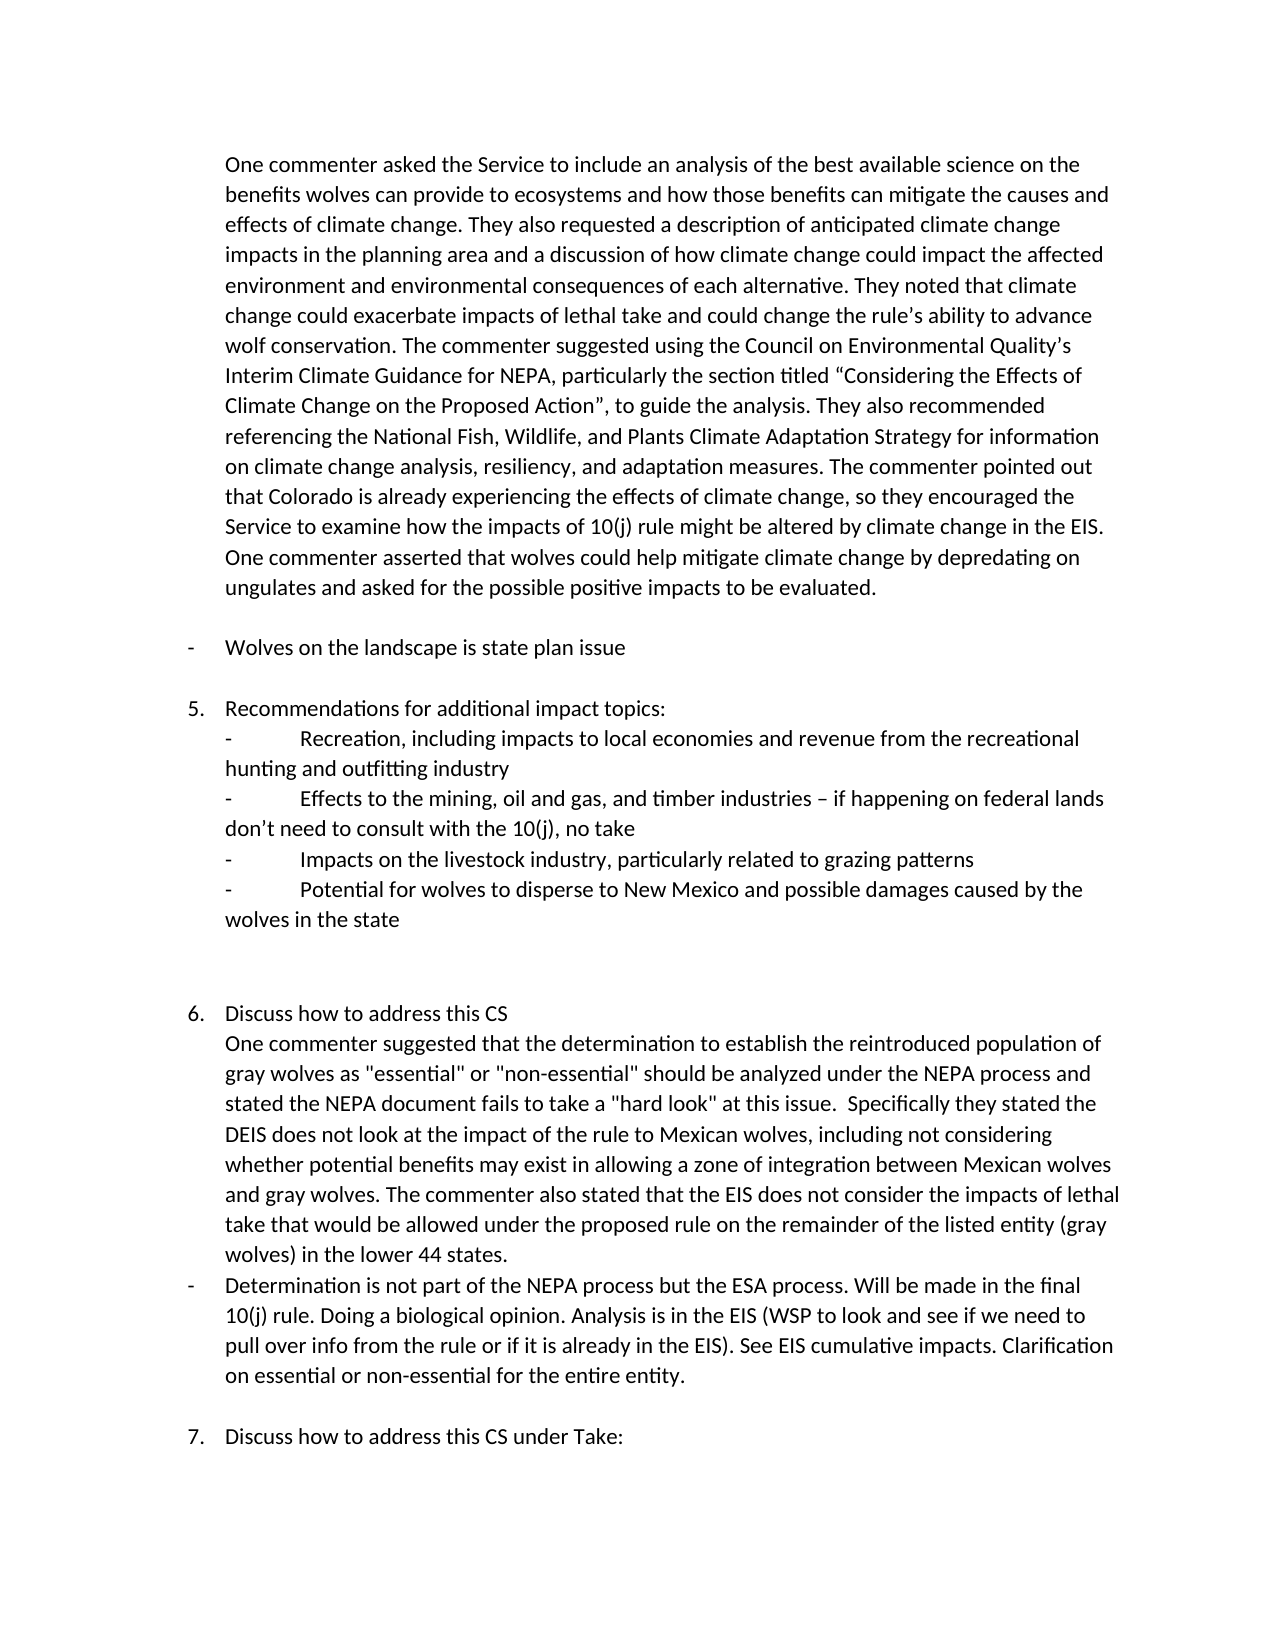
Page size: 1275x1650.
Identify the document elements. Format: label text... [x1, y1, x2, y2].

list One commenter asked the Service to include an analysis of the best available science on the benefits wolves can provide to ecosystems and how those benefits can mitigate the causes and effects of climate change. They also requested a description of anticipated climate change impacts in the planning area and a discussion of how climate change could impact the affected environment and environmental consequences of each alternative. They noted that climate change could exacerbate impacts of lethal take and could change the rule’s ability to advance wolf conservation. The commenter suggested using the Council on Environmental Quality’s Interim Climate Guidance for NEPA, particularly the section titled “Considering the Effects of Climate Change on the Proposed Action”, to guide the analysis. They also recommended referencing the National Fish, Wildlife, and Plants Climate Adaptation Strategy for information on climate change analysis, resiliency, and adaptation measures. The commenter pointed out that Colorado is already experiencing the effects of climate change, so they encouraged the Service to examine how the impacts of 10(j) rule might be altered by climate change in the EIS. One commenter asserted that wolves could help mitigate climate change by depredating on ungulates and asked for the possible positive impacts to be evaluated. [225, 150, 1125, 601]
list Recommendations for additional impact topics: [187, 694, 1125, 722]
list Discuss how to address this CS under Take: [187, 1422, 1125, 1450]
list - Potential for wolves to disperse to New Mexico and possible damages caused by the wolves in the state [225, 875, 1125, 933]
list - Impacts on the livestock industry, particularly related to grazing patterns [225, 845, 1125, 873]
list - Recreation, including impacts to local economies and revenue from the recreational hunting and outfitting industry [225, 724, 1125, 782]
list One commenter suggested that the determination to establish the reintroduced population of gray wolves as "essential" or "non-essential" should be analyzed under the NEPA process and stated the NEPA document fails to take a "hard look" at this issue. Specifically they stated the DEIS does not look at the impact of the rule to Mexican wolves, including not considering whether potential benefits may exist in allowing a zone of integration between Mexican wolves and gray wolves. The commenter also stated that the EIS does not consider the impacts of lethal take that would be allowed under the proposed rule on the remainder of the listed entity (gray wolves) in the lower 44 states. [225, 1029, 1125, 1269]
list Wolves on the landscape is state plan issue [187, 633, 1125, 661]
list Discuss how to address this CS [187, 999, 1125, 1027]
list Determination is not part of the NEPA process but the ESA process. Will be made in the final 10(j) rule. Doing a biological opinion. Analysis is in the EIS (WSP to look and see if we need to pull over info from the rule or if it is already in the EIS). See EIS cumulative impacts. Clarification on essential or non-essential for the entire entity. [187, 1271, 1125, 1389]
list - Effects to the mining, oil and gas, and timber industries – if happening on federal lands don’t need to consult with the 10(j), no take [225, 784, 1125, 843]
